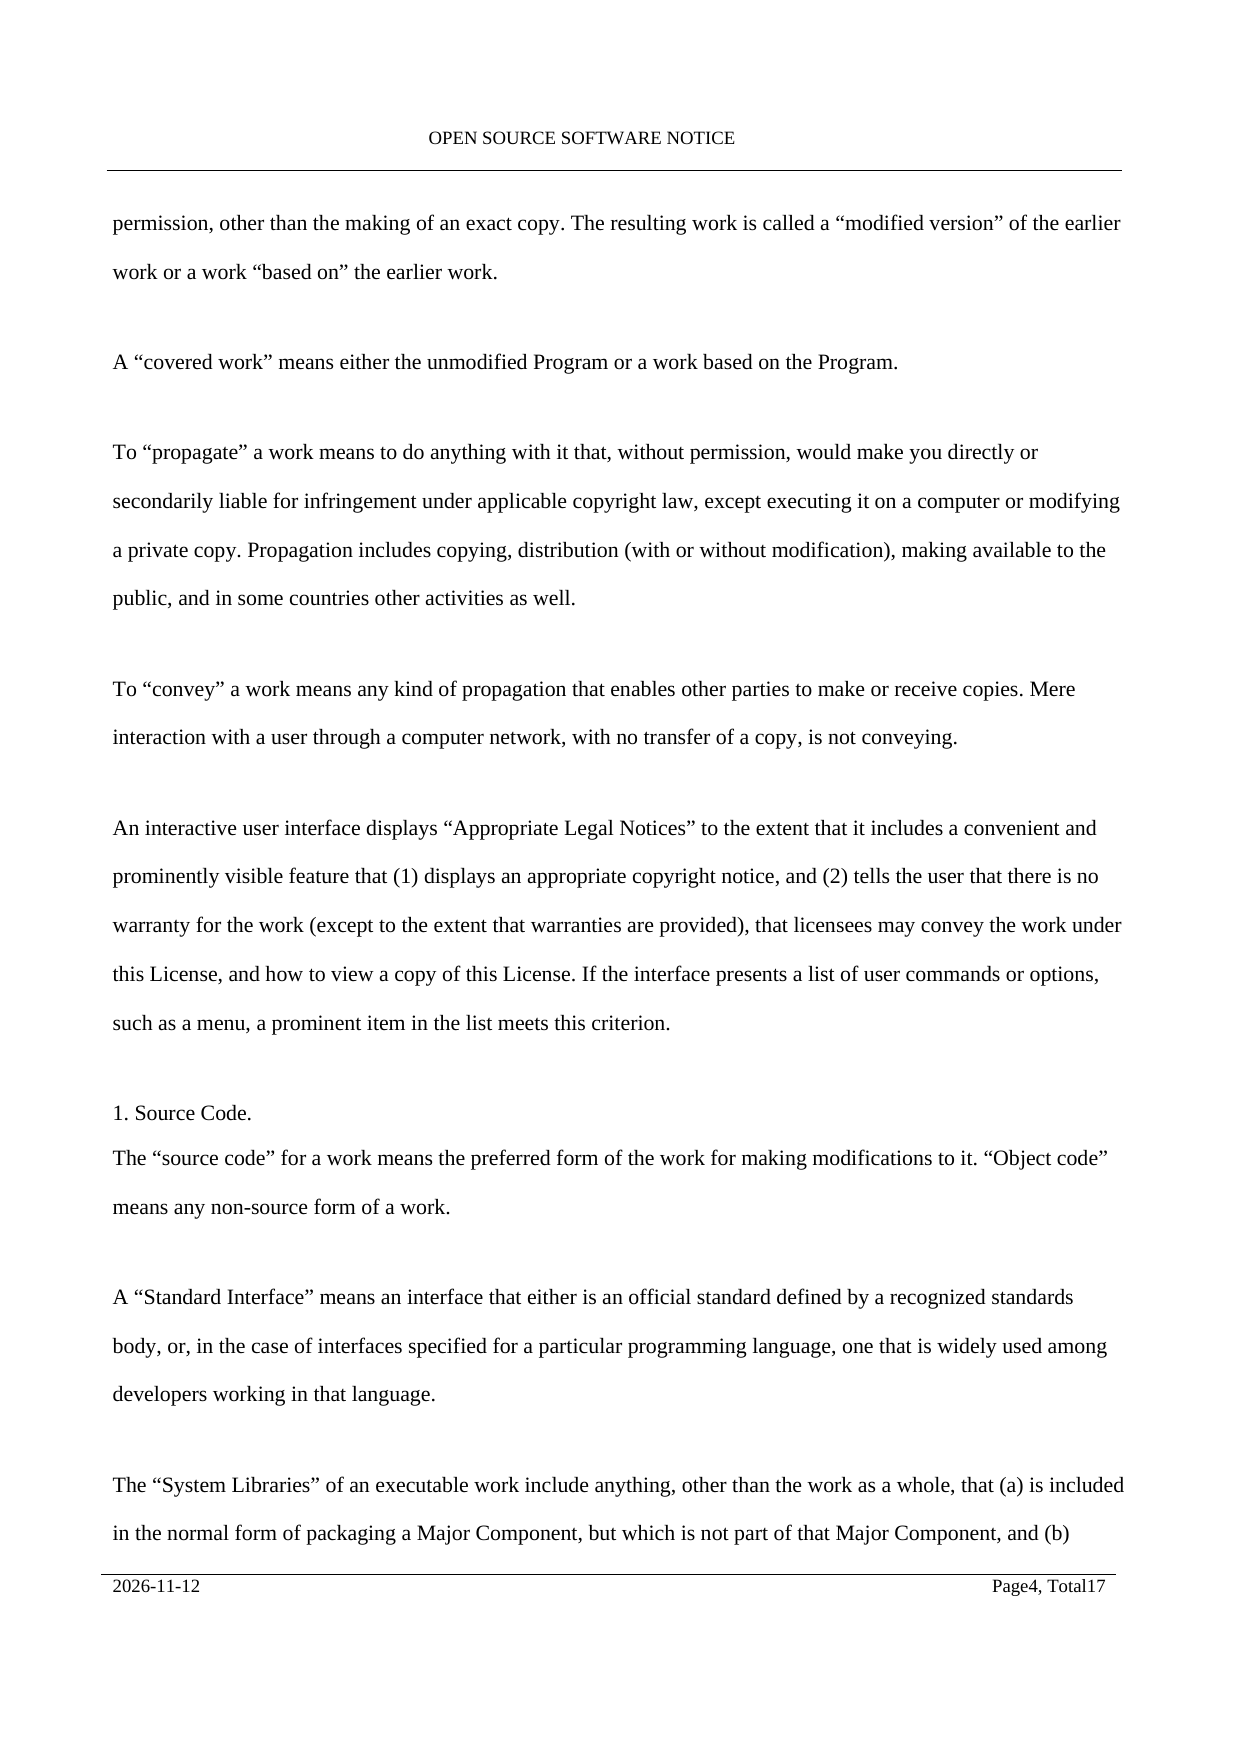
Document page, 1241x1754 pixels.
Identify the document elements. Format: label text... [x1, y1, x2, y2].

text To “convey” a work means any kind of propagation that enables other parties to make or receive copies. Mere interaction with a user through a computer network, with no transfer of a copy, is not conveying. [112, 672, 1128, 753]
text A “covered work” means either the unmodified Program or a work based on the Program. [112, 345, 1128, 378]
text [112, 206, 1128, 288]
text 1. Source Code. [112, 1096, 1128, 1129]
text The “source code” for a work means the preferred form of the work for making modifications to it. “Object code” means any non-source form of a work. [112, 1141, 1128, 1222]
text A “Standard Interface” means an interface that either is an official standard defined by a recognized standards body, or, in the case of interfaces specified for a particular programming language, one that is widely used among developers working in that language. [112, 1280, 1128, 1410]
text An interactive user interface displays “Appropriate Legal Notices” to the extent that it includes a convenient and prominently visible feature that (1) displays an appropriate copyright notice, and (2) tells the user that there is no warranty for the work (except to the extent that warranties are provided), that licensees may convey the work under this License, and how to view a copy of this License. If the interface presents a list of user commands or options, such as a menu, a prominent item in the list meets this criterion. [112, 811, 1128, 1038]
text To “propagate” a work means to do anything with it that, without permission, would make you directly or secondarily liable for infringement under applicable copyright law, except executing it on a computer or modifying a private copy. Propagation includes copying, distribution (with or without modification), making available to the public, and in some countries other activities as well. [112, 436, 1128, 614]
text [112, 1468, 1128, 1549]
